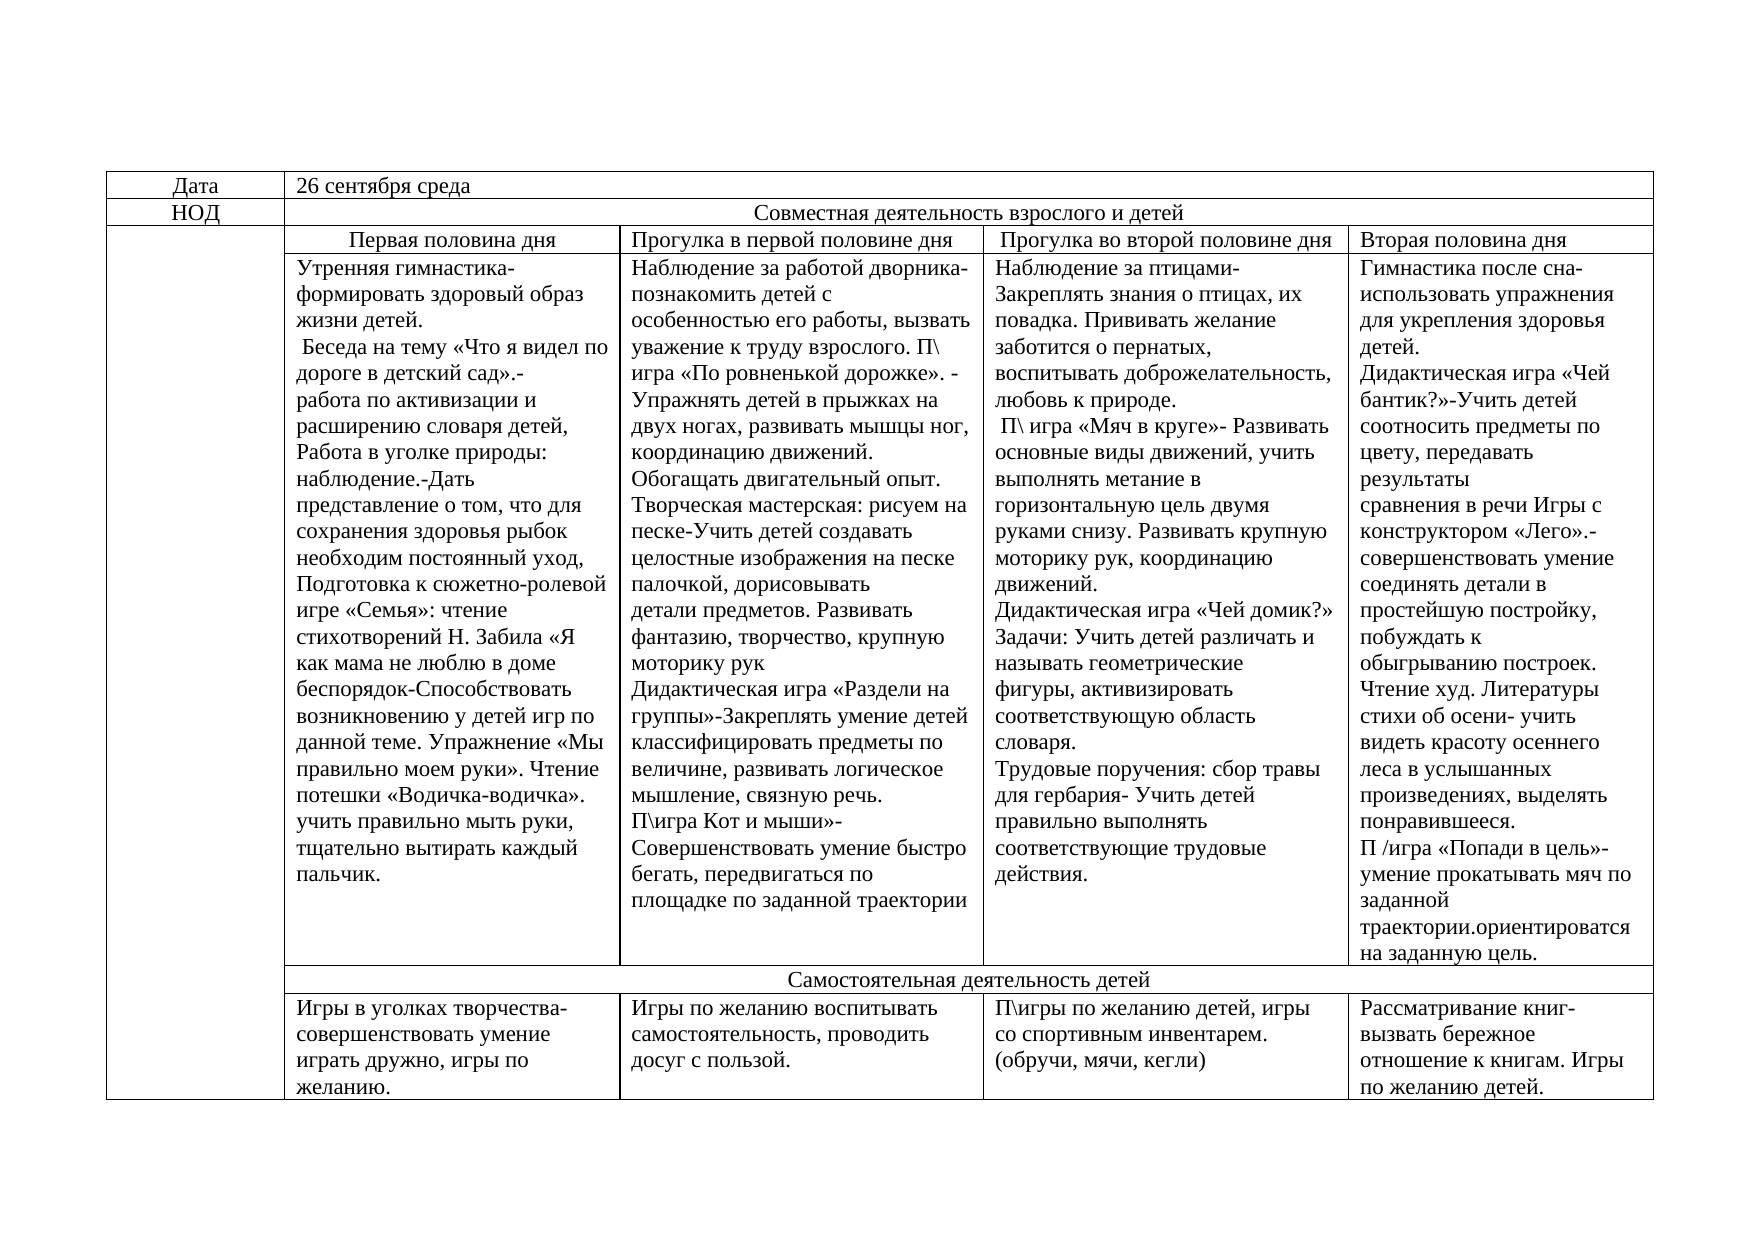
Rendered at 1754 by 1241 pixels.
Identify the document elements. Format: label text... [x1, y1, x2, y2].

table_cell Игры по желанию воспитывать самостоятельность, проводить досуг с пользой. [621, 994, 983, 1099]
table_cell НОД [107, 199, 284, 225]
table_cell Наблюдение за птицами-Закреплять знания о птицах, их повадка. Прививать желание заботится о пернатых, воспитывать доброжелательность, любовь к природе. П\ игра «Мяч в круге»- Развивать основные виды движений, учить выполнять метание в горизонтальную цель двумя руками снизу. Развивать крупную моторику рук, координацию движений. Дидактическая игра «Чей домик?» Задачи: Учить детей различать и называть геометрические фигуры, активизировать соответствующую область словаря. Трудовые поручения: сбор травы для гербария- Учить детей правильно выполнять соответствующие трудовые действия. [984, 254, 1348, 965]
table_header Дата [107, 172, 284, 198]
table_cell Прогулка в первой половине дня [621, 226, 983, 253]
table_cell Первая половина дня [285, 226, 619, 253]
table_header 26 сентября среда [285, 172, 1653, 198]
table_cell Прогулка во второй половине дня [984, 226, 1348, 253]
table_cell П\игры по желанию детей, игры со спортивным инвентарем.(обручи, мячи, кегли) [984, 994, 1348, 1099]
table_cell Гимнастика после сна-использовать упражнения для укрепления здоровья детей. Дидактическая игра «Чей бантик?»-Учить детей соотносить предметы по цвету, передавать результаты сравнения в речи Игры с конструктором «Лего».-совершенствовать умение соединять детали в простейшую постройку, побуждать к обыгрыванию построек. Чтение худ. Литературы стихи об осени- учить видеть красоту осеннего леса в услышанных произведениях, выделять понравившееся. П /игра «Попади в цель»-умение прокатывать мяч по заданной траектории.ориентироватся на заданную цель. [1349, 254, 1653, 965]
table_cell Игры в уголках творчества-совершенствовать умение играть дружно, игры по желанию. [285, 994, 619, 1099]
table_cell Вторая половина дня [1349, 226, 1653, 253]
table_cell Рассматривание книг-вызвать бережное отношение к книгам. Игры по желанию детей. [1349, 994, 1653, 1099]
table_cell Совместная деятельность взрослого и детей [285, 199, 1653, 225]
table_cell Наблюдение за работой дворника-познакомить детей с особенностью его работы, вызвать уважение к труду взрослого. П\ игра «По ровненькой дорожке». -Упражнять детей в прыжках на двух ногах, развивать мышцы ног, координацию движений. Обогащать двигательный опыт. Творческая мастерская: рисуем на песке-Учить детей создавать целостные изображения на песке палочкой, дорисовывать детали предметов. Развивать фантазию, творчество, крупную моторику рук Дидактическая игра «Раздели на группы»-Закреплять умение детей классифицировать предметы по величине, развивать логическое мышление, связную речь. П\игра Кот и мыши»- Совершенствовать умение быстро бегать, передвигаться по площадке по заданной траектории [621, 254, 983, 965]
table_cell Самостоятельная деятельность детей [285, 966, 1653, 993]
table_cell [107, 226, 284, 1099]
table_cell Утренняя гимнастика-формировать здоровый образ жизни детей. Беседа на тему «Что я видел по дороге в детский сад».- работа по активизации и расширению словаря детей, Работа в уголке природы: наблюдение.-Дать представление о том, что для сохранения здоровья рыбок необходим постоянный уход, Подготовка к сюжетно-ролевой игре «Семья»: чтение стихотворений Н. Забила «Я как мама не люблю в доме беспорядок-Способствовать возникновению у детей игр по данной теме. Упражнение «Мы правильно моем руки». Чтение потешки «Водичка-водичка». учить правильно мыть руки, тщательно вытирать каждый пальчик. [285, 254, 619, 965]
